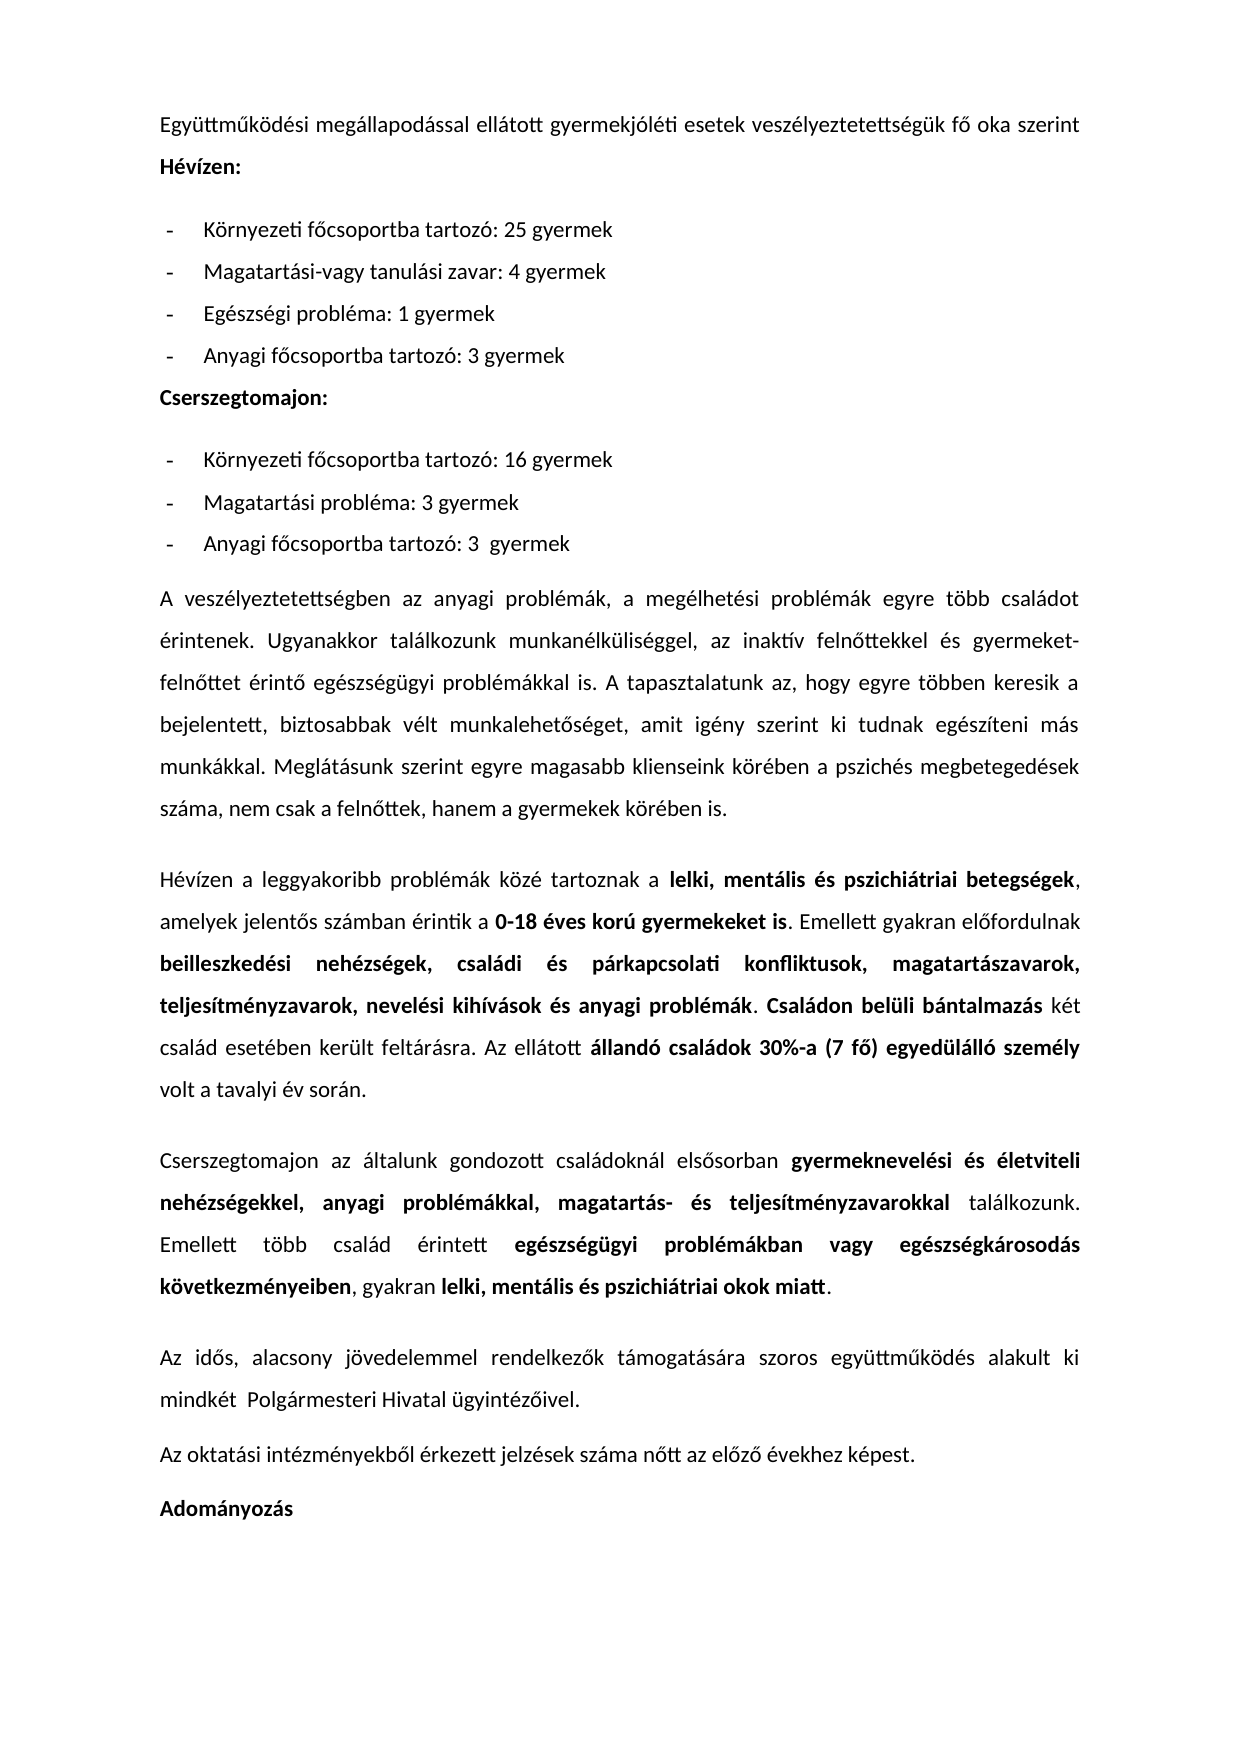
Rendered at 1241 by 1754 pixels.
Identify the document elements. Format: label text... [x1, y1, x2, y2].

text Cserszegtomajon: [159, 383, 1081, 411]
list Anyagi főcsoportba tartozó: 3 gyermek [166, 341, 1081, 369]
text Hévízen a leggyakoribb problémák közé tartoznak a lelki, mentális és pszichiátriai betegségek, amelyek jelentős számban érintik a 0-18 éves korú gyermekeket is. Emellett gyakran előfordulnak beilleszkedési nehézségek, családi és párkapcsolati konfliktusok, magatartászavarok, teljesítményzavarok, nevelési kihívások és anyagi problémák. Családon belüli bántalmazás két család esetében került feltárásra. Az ellátott állandó családok 30%-a (7 fő) egyedülálló személy volt a tavalyi év során. [159, 865, 1081, 1103]
list Környezeti főcsoportba tartozó: 16 gyermek [166, 446, 1081, 474]
text Együttműködési megállapodással ellátott gyermekjóléti esetek veszélyeztetettségük fő oka szerint Hévízen: [159, 110, 1081, 180]
list Egészségi probléma: 1 gyermek [166, 299, 1081, 327]
text Az idős, alacsony jövedelemmel rendelkezők támogatására szoros együttműködés alakult ki mindkét Polgármesteri Hivatal ügyintézőivel. [159, 1343, 1081, 1413]
text Adományozás [159, 1494, 1081, 1522]
list Magatartási-vagy tanulási zavar: 4 gyermek [166, 257, 1081, 285]
list Anyagi főcsoportba tartozó: 3 gyermek [166, 529, 1081, 558]
text Az oktatási intézményekből érkezett jelzések száma nőtt az előző évekhez képest. [159, 1440, 1081, 1468]
text Cserszegtomajon az általunk gondozott családoknál elsősorban gyermeknevelési és életviteli nehézségekkel, anyagi problémákkal, magatartás- és teljesítményzavarokkal találkozunk. Emellett több család érintett egészségügyi problémákban vagy egészségkárosodás következményeiben, gyakran lelki, mentális és pszichiátriai okok miatt. [159, 1146, 1081, 1300]
text A veszélyeztetettségben az anyagi problémák, a megélhetési problémák egyre több családot érintenek. Ugyanakkor találkozunk munkanélküliséggel, az inaktív felnőttekkel és gyermeket-felnőttet érintő egészségügyi problémákkal is. A tapasztalatunk az, hogy egyre többen keresik a bejelentett, biztosabbak vélt munkalehetőséget, amit igény szerint ki tudnak egészíteni más munkákkal. Meglátásunk szerint egyre magasabb klienseink körében a pszichés megbetegedések száma, nem csak a felnőttek, hanem a gyermekek körében is. [159, 584, 1081, 822]
list Környezeti főcsoportba tartozó: 25 gyermek [166, 215, 1081, 243]
list Magatartási probléma: 3 gyermek [166, 488, 1081, 516]
